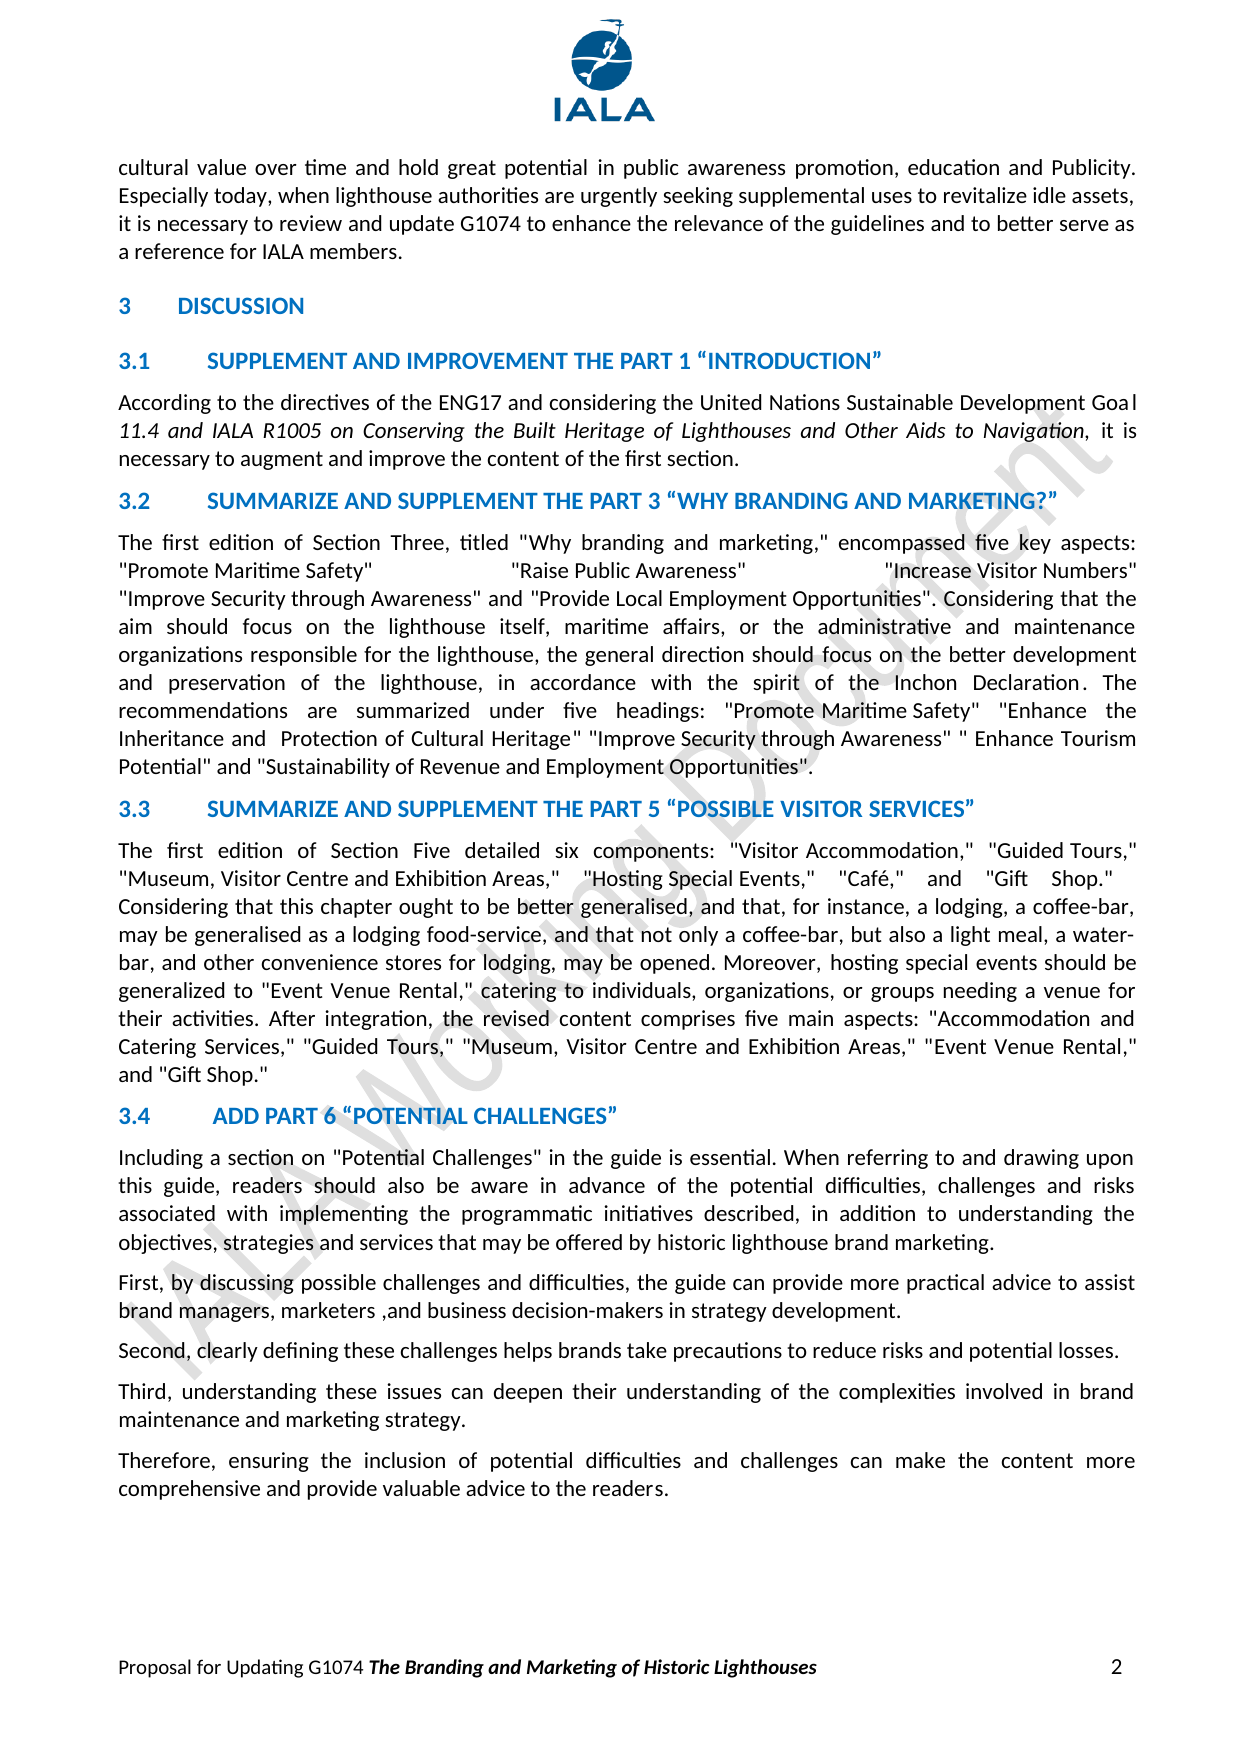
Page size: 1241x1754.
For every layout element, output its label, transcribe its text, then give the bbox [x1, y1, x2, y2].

subtitle Discussion [118, 290, 1137, 321]
text Third, understanding these issues can deepen their understanding of the complexities involved in brand maintenance and marketing strategy. [118, 1377, 1137, 1433]
text Therefore, ensuring the inclusion of potential difficulties and challenges can make the content more comprehensive and provide valuable advice to the readers. [118, 1446, 1137, 1502]
text First, by discussing possible challenges and difficulties, the guide can provide more practical advice to assist brand managers, marketers ,and business decision-makers in strategy development. [118, 1268, 1137, 1324]
subtitle Supplement and improvement the Part 1 “Introduction” [118, 346, 1137, 376]
subtitle ADD PART 6 “POTENTIAL CHALLENGES” [118, 1101, 1137, 1131]
text Second, clearly defining these challenges helps brands take precautions to reduce risks and potential losses. [118, 1337, 1137, 1365]
text Including a section on "Potential Challenges" in the guide is essential. When referring to and drawing upon this guide, readers should also be aware in advance of the potential difficulties, challenges and risks associated with implementing the programmatic initiatives described, in addition to understanding the objectives, strategies and services that may be offered by historic lighthouse brand marketing. [118, 1143, 1137, 1256]
picture [532, 7, 672, 144]
subtitle Summarize and supplement the part 3 “why branding and marketing?” [118, 485, 1137, 516]
text The first edition of Section Five detailed six components: "Visitor Accommodation," "Guided Tours," "Museum, Visitor Centre and Exhibition Areas," "Hosting Special Events," "Café," and "Gift Shop." ​Considering that this chapter ought to be better generalised, and that, for instance, a lodging, a coffee-bar, may be generalised as a lodging food-service, and that not only a coffee-bar, but also a light meal, a water-bar, and other convenience stores for lodging, may be opened. Moreover, hosting special events should be generalized to "Event Venue Rental," catering to individuals, organizations, or groups needing a venue for their activities. After integration, the revised content comprises five main aspects: "Accommodation and Catering Services," "Guided Tours," "Museum, Visitor Centre and Exhibition Areas," "Event Venue Rental," and "Gift Shop." [118, 836, 1137, 1088]
subtitle Summarize and supplement the part 5 “POSSIBLE VISITOR SERVICES” [118, 793, 1137, 823]
text According to the directives of the ENG17 and considering the United Nations Sustainable Development Goal 11.4 and IALA R1005 on Conserving the Built Heritage of Lighthouses and Other Aids to Navigation, it is necessary to augment and improve the content of the first section. [118, 388, 1137, 473]
text The first edition of Section Three, titled "Why branding and marketing," encompassed five key aspects: "Promote Maritime Safety" "Raise Public Awareness" "Increase Visitor Numbers" "Improve Security through Awareness" and "Provide Local Employment Opportunities". Considering that the aim should focus on the lighthouse itself, maritime affairs, or the administrative and maintenance organizations responsible for the lighthouse, the general direction should focus on the better development and preservation of the lighthouse, in accordance with the spirit of the Inchon Declaration. The recommendations are summarized under five headings: "Promote Maritime Safety" "Enhance the Inheritance and Protection of Cultural Heritage" "Improve Security through Awareness" " Enhance Tourism Potential" and "Sustainability of Revenue and Employment Opportunities". [118, 528, 1137, 780]
